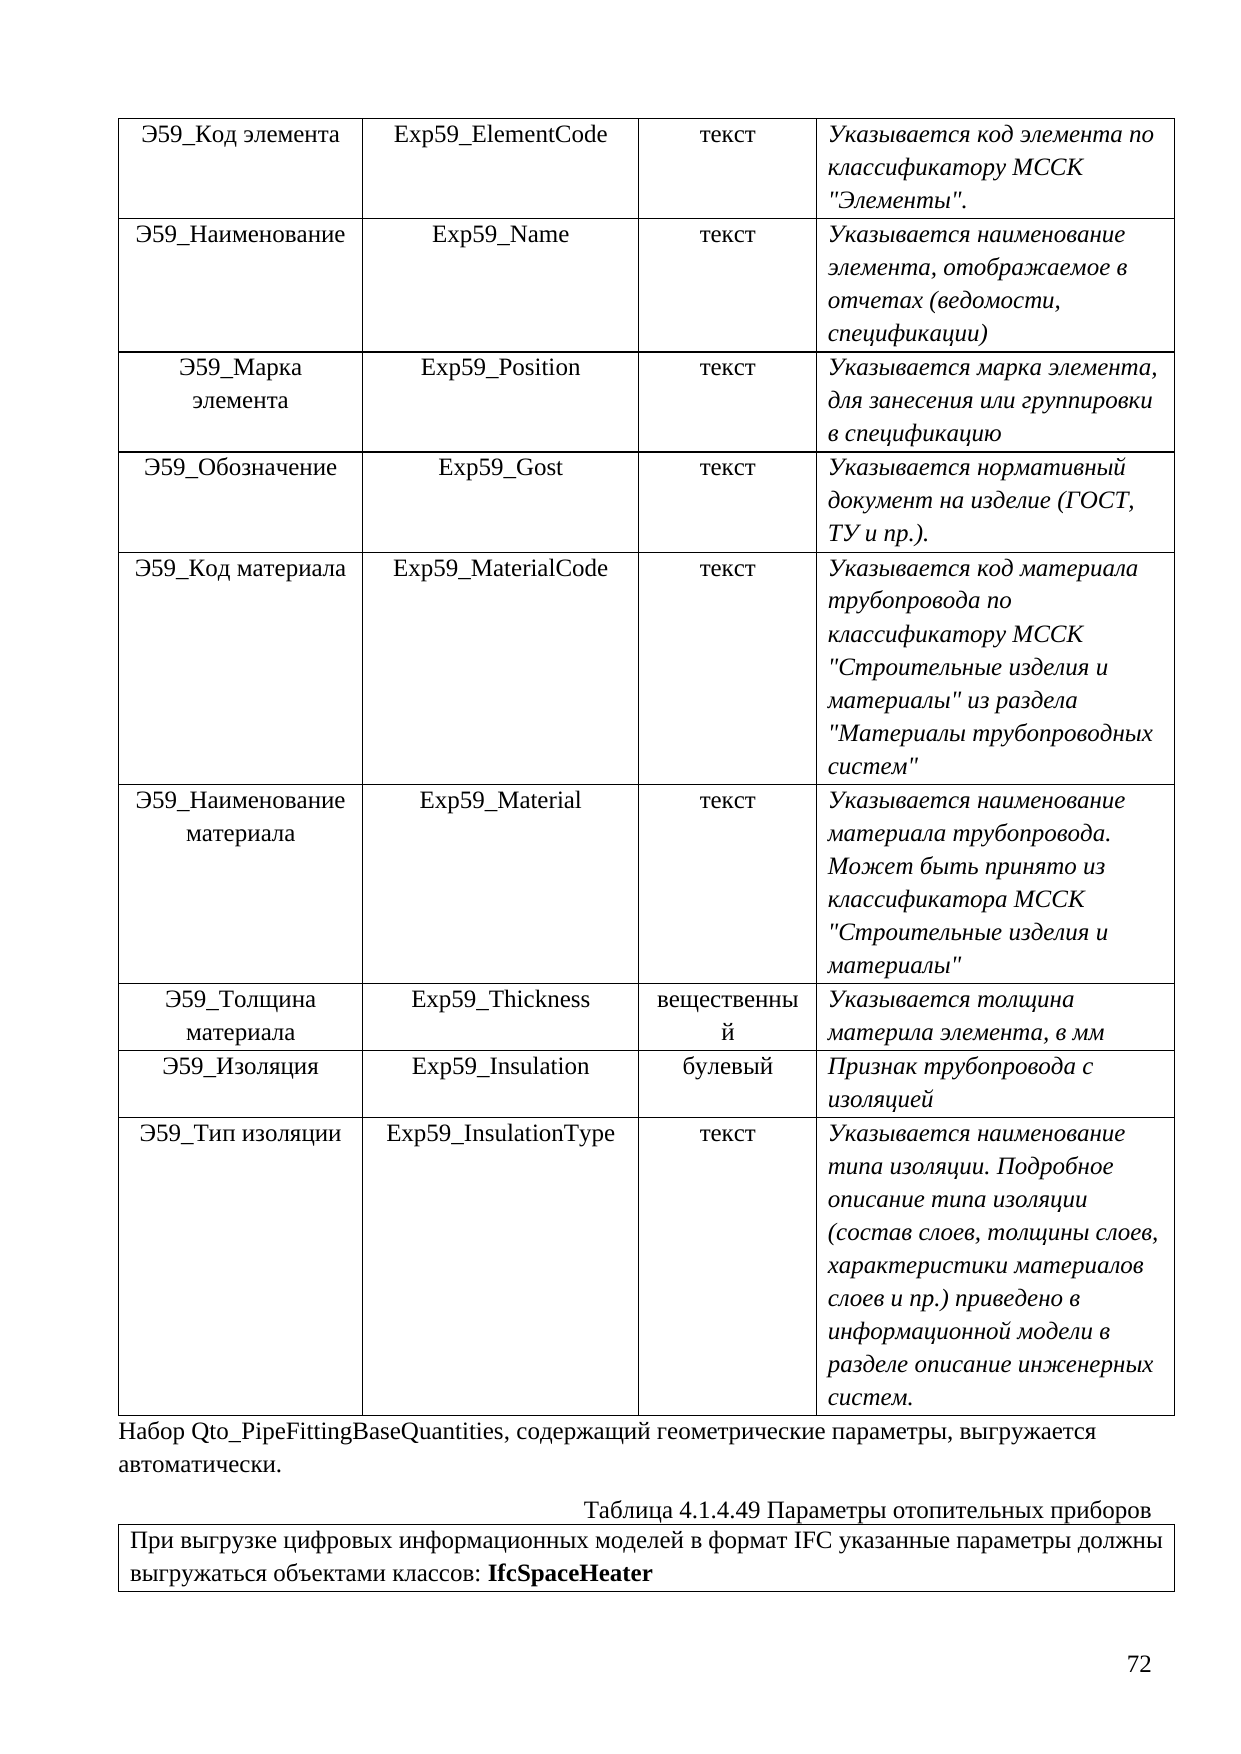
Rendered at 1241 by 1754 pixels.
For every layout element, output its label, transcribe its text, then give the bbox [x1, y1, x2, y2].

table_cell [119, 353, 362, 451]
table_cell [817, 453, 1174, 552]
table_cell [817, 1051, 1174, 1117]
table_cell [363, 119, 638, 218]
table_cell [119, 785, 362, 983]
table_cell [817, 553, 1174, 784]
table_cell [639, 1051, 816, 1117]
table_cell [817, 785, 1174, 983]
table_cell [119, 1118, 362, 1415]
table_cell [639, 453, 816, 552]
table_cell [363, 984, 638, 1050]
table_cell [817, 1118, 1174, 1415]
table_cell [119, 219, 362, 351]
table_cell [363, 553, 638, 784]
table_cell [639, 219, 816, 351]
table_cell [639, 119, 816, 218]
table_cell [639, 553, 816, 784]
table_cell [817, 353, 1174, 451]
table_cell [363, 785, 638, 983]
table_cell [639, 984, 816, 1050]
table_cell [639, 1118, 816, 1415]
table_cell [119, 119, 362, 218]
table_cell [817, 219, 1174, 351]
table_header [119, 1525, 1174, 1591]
text Набор Qto_PipeFittingBaseQuantities, содержащий геометрические параметры, выгружается автоматически. [118, 1416, 1152, 1478]
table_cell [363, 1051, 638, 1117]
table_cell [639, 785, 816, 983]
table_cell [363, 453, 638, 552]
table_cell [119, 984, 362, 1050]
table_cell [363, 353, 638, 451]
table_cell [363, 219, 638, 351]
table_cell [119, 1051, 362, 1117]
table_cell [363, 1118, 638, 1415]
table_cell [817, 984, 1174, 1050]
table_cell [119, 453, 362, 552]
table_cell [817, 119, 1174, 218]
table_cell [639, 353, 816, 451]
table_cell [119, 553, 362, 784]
